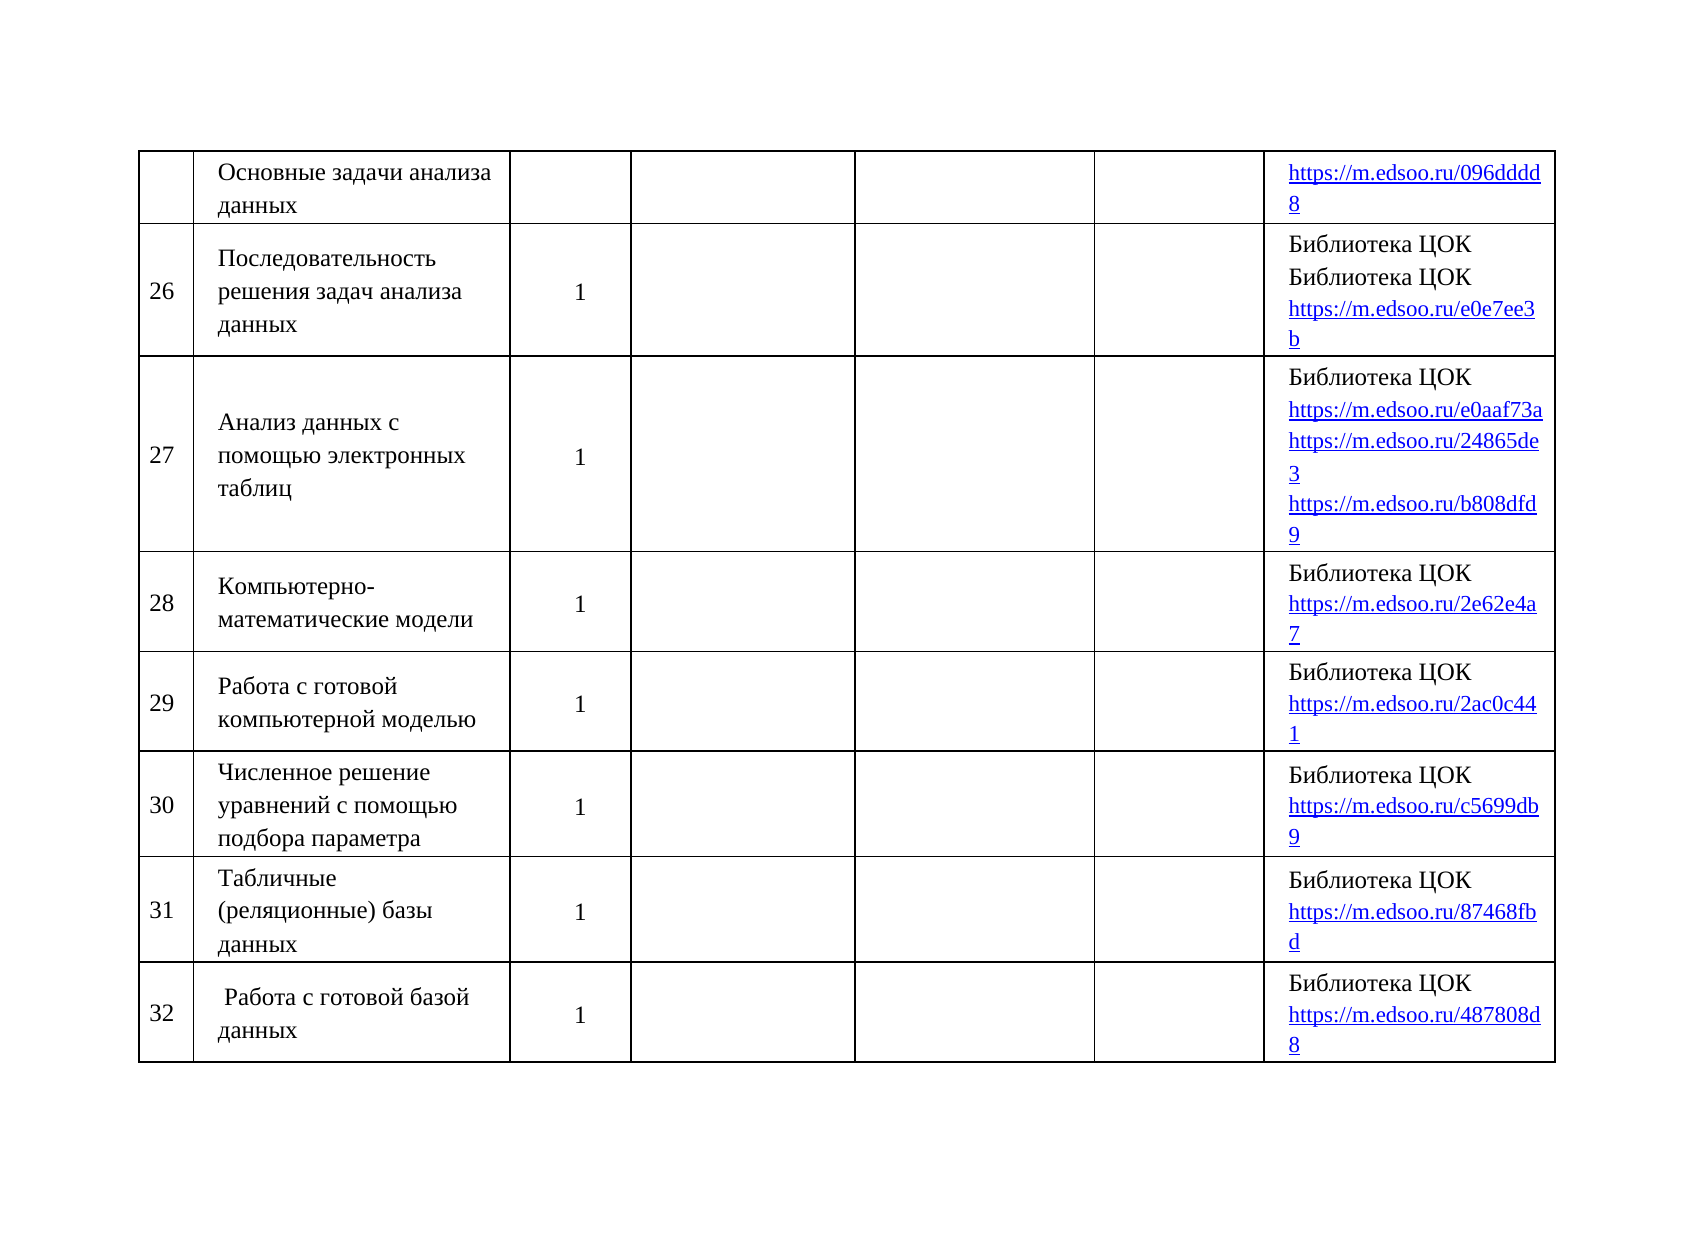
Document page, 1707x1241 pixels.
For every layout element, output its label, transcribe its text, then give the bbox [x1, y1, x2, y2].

table_cell Библиотека ЦОК https://m.edsoo.ru/487808d8 [1265, 963, 1554, 1061]
table_cell [632, 752, 854, 856]
table_cell [632, 224, 854, 355]
table_cell 1 [511, 552, 630, 651]
table_cell [632, 552, 854, 651]
table_cell [1095, 224, 1263, 355]
table_cell [856, 752, 1094, 856]
table_cell Библиотека ЦОК https://m.edsoo.ru/2ac0c441 [1265, 652, 1554, 750]
table_cell [1095, 152, 1263, 222]
table_cell [1095, 857, 1263, 961]
table_cell 29 [140, 652, 193, 750]
table_cell 1 [511, 224, 630, 355]
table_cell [1265, 152, 1554, 222]
table_cell 31 [140, 857, 193, 961]
table_cell [856, 224, 1094, 355]
table_cell [1095, 652, 1263, 750]
table_cell 27 [140, 357, 193, 551]
table_cell Табличные (реляционные) базы данных [194, 857, 509, 961]
table_cell [632, 652, 854, 750]
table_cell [194, 152, 509, 222]
table_cell 1 [511, 652, 630, 750]
table_cell [1095, 357, 1263, 551]
table_cell 1 [511, 357, 630, 551]
table_cell [856, 152, 1094, 222]
table_cell Компьютерно-математические модели [194, 552, 509, 651]
table_cell Численное решение уравнений с помощью подбора параметра [194, 752, 509, 856]
table_cell Библиотека ЦОК https://m.edsoo.ru/c5699db9 [1265, 752, 1554, 856]
table_cell Работа с готовой базой данных [194, 963, 509, 1061]
table_cell 32 [140, 963, 193, 1061]
table_cell Библиотека ЦОК https://m.edsoo.ru/2e62e4a7 [1265, 552, 1554, 651]
table_cell 1 [511, 752, 630, 856]
table_cell Последовательность решения задач анализа данных [194, 224, 509, 355]
table_cell [1095, 552, 1263, 651]
table_cell Библиотека ЦОК https://m.edsoo.ru/87468fbd [1265, 857, 1554, 961]
table_cell 1 [511, 963, 630, 1061]
table_cell [856, 357, 1094, 551]
table_cell [856, 857, 1094, 961]
table_cell Библиотека ЦОК Библиотека ЦОК https://m.edsoo.ru/e0e7ee3b [1265, 224, 1554, 355]
table_cell Работа с готовой компьютерной моделью [194, 652, 509, 750]
table_cell 26 [140, 224, 193, 355]
table_cell [856, 552, 1094, 651]
table_cell Библиотека ЦОК https://m.edsoo.ru/e0aaf73a https://m.edsoo.ru/24865de3 https://m.edsoo.ru/b808dfd9 [1265, 357, 1554, 551]
table_cell Анализ данных с помощью электронных таблиц [194, 357, 509, 551]
table_cell [632, 357, 854, 551]
table_cell [632, 857, 854, 961]
table_cell [632, 152, 854, 222]
table_cell [856, 652, 1094, 750]
table_cell [1095, 752, 1263, 856]
table_cell [1095, 963, 1263, 1061]
table_cell 1 [511, 857, 630, 961]
table_cell [856, 963, 1094, 1061]
table_cell 30 [140, 752, 193, 856]
table_cell 28 [140, 552, 193, 651]
table_cell [632, 963, 854, 1061]
table_cell 25 [140, 152, 193, 222]
table_cell 1 [511, 152, 630, 222]
